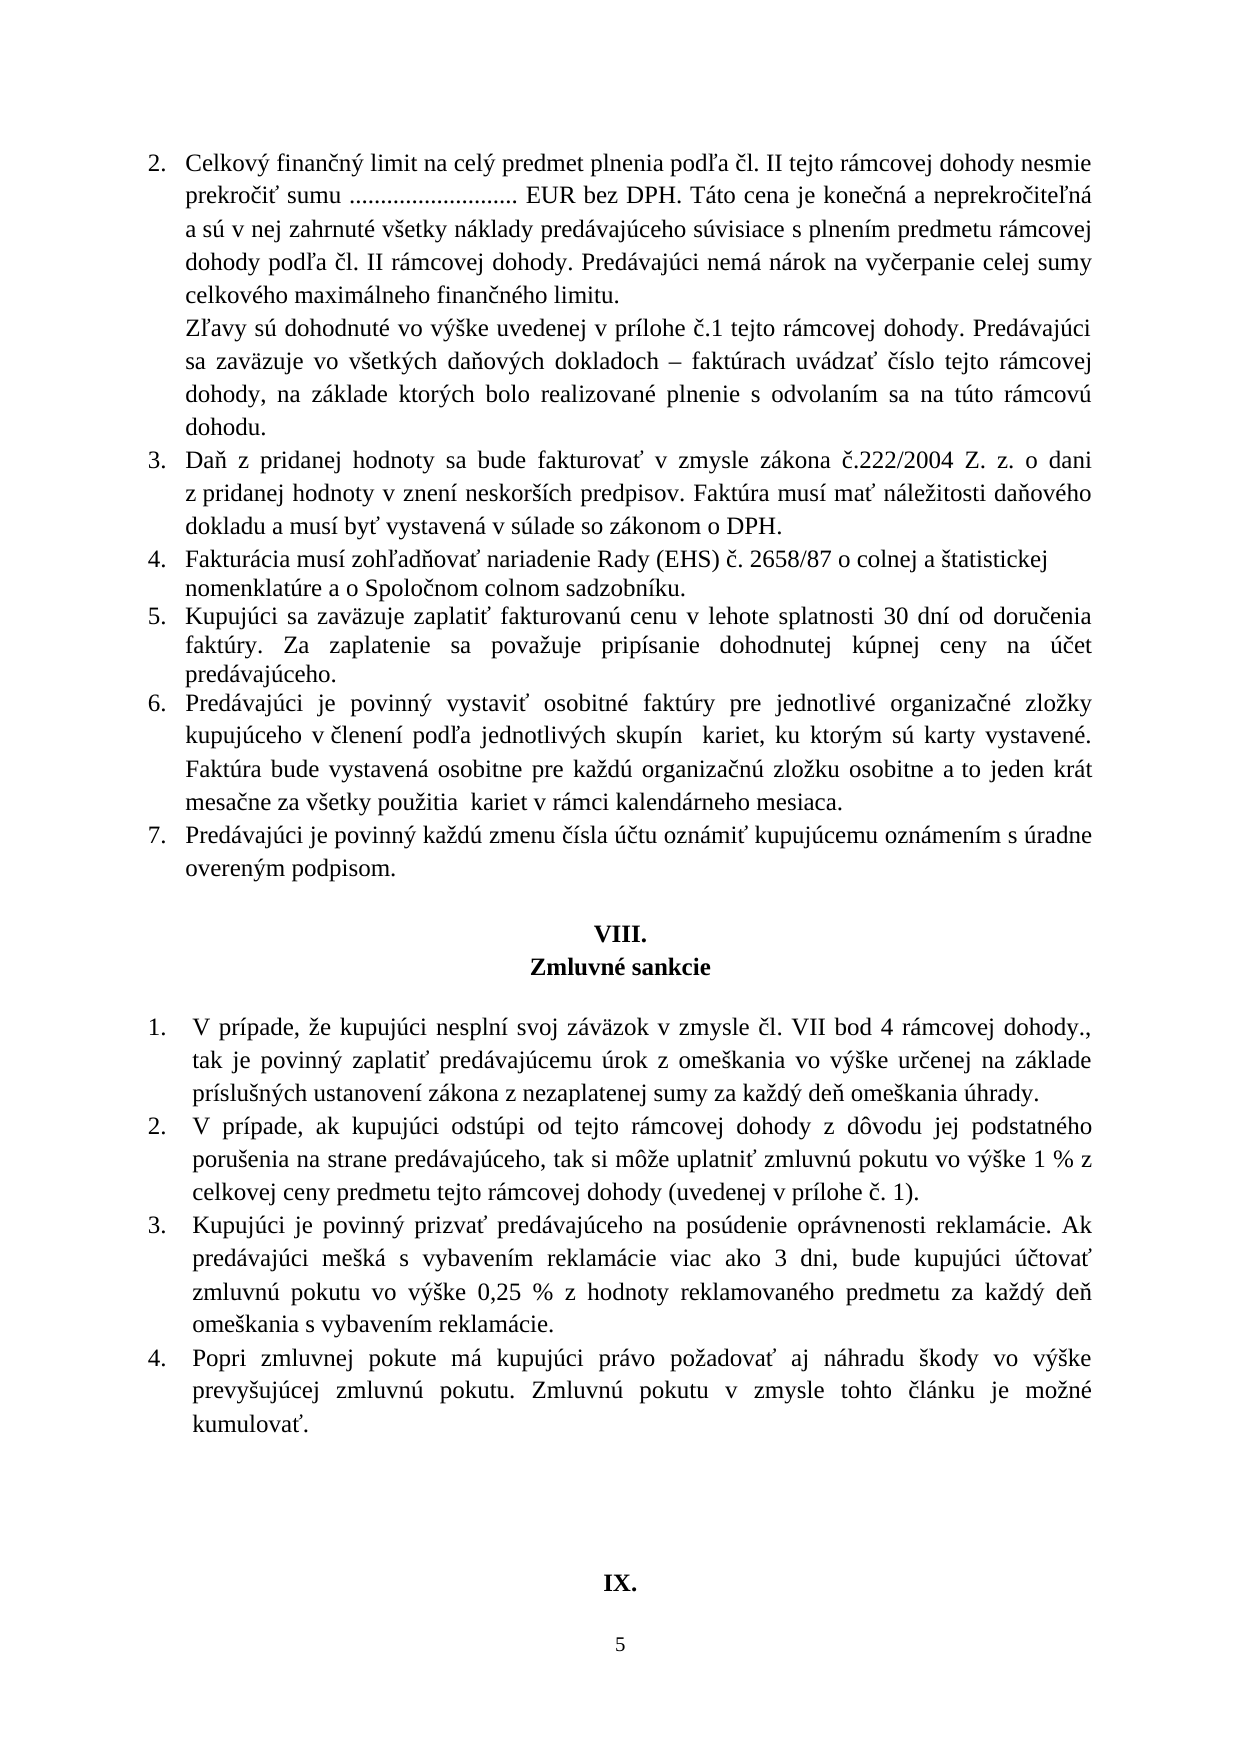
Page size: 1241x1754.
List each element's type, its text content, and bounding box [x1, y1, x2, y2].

list Predávajúci je povinný vystaviť osobitné faktúry pre jednotlivé organizačné zložky kupujúceho v členení podľa jednotlivých skupín kariet, ku ktorým sú karty vystavené. Faktúra bude vystavená osobitne pre každú organizačnú zložku osobitne a to jeden krát mesačne za všetky použitia kariet v rámci kalendárneho mesiaca. [148, 688, 1093, 815]
text Zmluvné sankcie [148, 952, 1093, 981]
list Kupujúci je povinný prizvať predávajúceho na posúdenie oprávnenosti reklamácie. Ak predávajúci mešká s vybavením reklamácie viac ako 3 dni, bude kupujúci účtovať zmluvnú pokutu vo výške 0,25 % z hodnoty reklamovaného predmetu za každý deň omeškania s vybavením reklamácie. [148, 1211, 1093, 1338]
list V prípade, ak kupujúci odstúpi od tejto rámcovej dohody z dôvodu jej podstatného porušenia na strane predávajúceho, tak si môže uplatniť zmluvnú pokutu vo výške 1 % z celkovej ceny predmetu tejto rámcovej dohody (uvedenej v prílohe č. 1). [148, 1111, 1093, 1206]
list Predávajúci je povinný každú zmenu čísla účtu oznámiť kupujúcemu oznámením s úradne overeným podpisom. [148, 820, 1093, 881]
text Zľavy sú dohodnuté vo výške uvedenej v prílohe č.1 tejto rámcovej dohody. Predávajúci sa zaväzuje vo všetkých daňových dokladoch – faktúrach uvádzať číslo tejto rámcovej dohody, na základe ktorých bolo realizované plnenie s odvolaním sa na túto rámcovú dohodu. [185, 313, 1093, 441]
list Celkový finančný limit na celý predmet plnenia podľa čl. II tejto rámcovej dohody nesmie prekročiť sumu ........................... EUR bez DPH. Táto cena je konečná a neprekročiteľná a sú v nej zahrnuté všetky náklady predávajúceho súvisiace s plnením predmetu rámcovej dohody podľa čl. II rámcovej dohody. Predávajúci nemá nárok na vyčerpanie celej sumy celkového maximálneho finančného limitu. [148, 148, 1093, 308]
list Daň z pridanej hodnoty sa bude fakturovať v zmysle zákona č.222/2004 Z. z. o dani z pridanej hodnoty v znení neskorších predpisov. Faktúra musí mať náležitosti daňového dokladu a musí byť vystavená v súlade so zákonom o DPH. [148, 445, 1093, 539]
list Kupujúci sa zaväzuje zaplatiť fakturovanú cenu v lehote splatnosti 30 dní od doručenia faktúry. Za zaplatenie sa považuje pripísanie dohodnutej kúpnej ceny na účet predávajúceho. [148, 601, 1093, 688]
list V prípade, že kupujúci nesplní svoj záväzok v zmysle čl. VII bod 4 rámcovej dohody., tak je povinný zaplatiť predávajúcemu úrok z omeškania vo výške určenej na základe príslušných ustanovení zákona z nezaplatenej sumy za každý deň omeškania úhrady. [148, 1012, 1093, 1107]
text IX. [148, 1568, 1093, 1597]
list Fakturácia musí zohľadňovať nariadenie Rady (EHS) č. 2658/87 o colnej a štatistickej nomenklatúre a o Spoločnom colnom sadzobníku. [148, 544, 1093, 601]
text VIII. [148, 919, 1093, 947]
list Popri zmluvnej pokute má kupujúci právo požadovať aj náhradu škody vo výške prevyšujúcej zmluvnú pokutu. Zmluvnú pokutu v zmysle tohto článku je možné kumulovať. [148, 1343, 1093, 1437]
